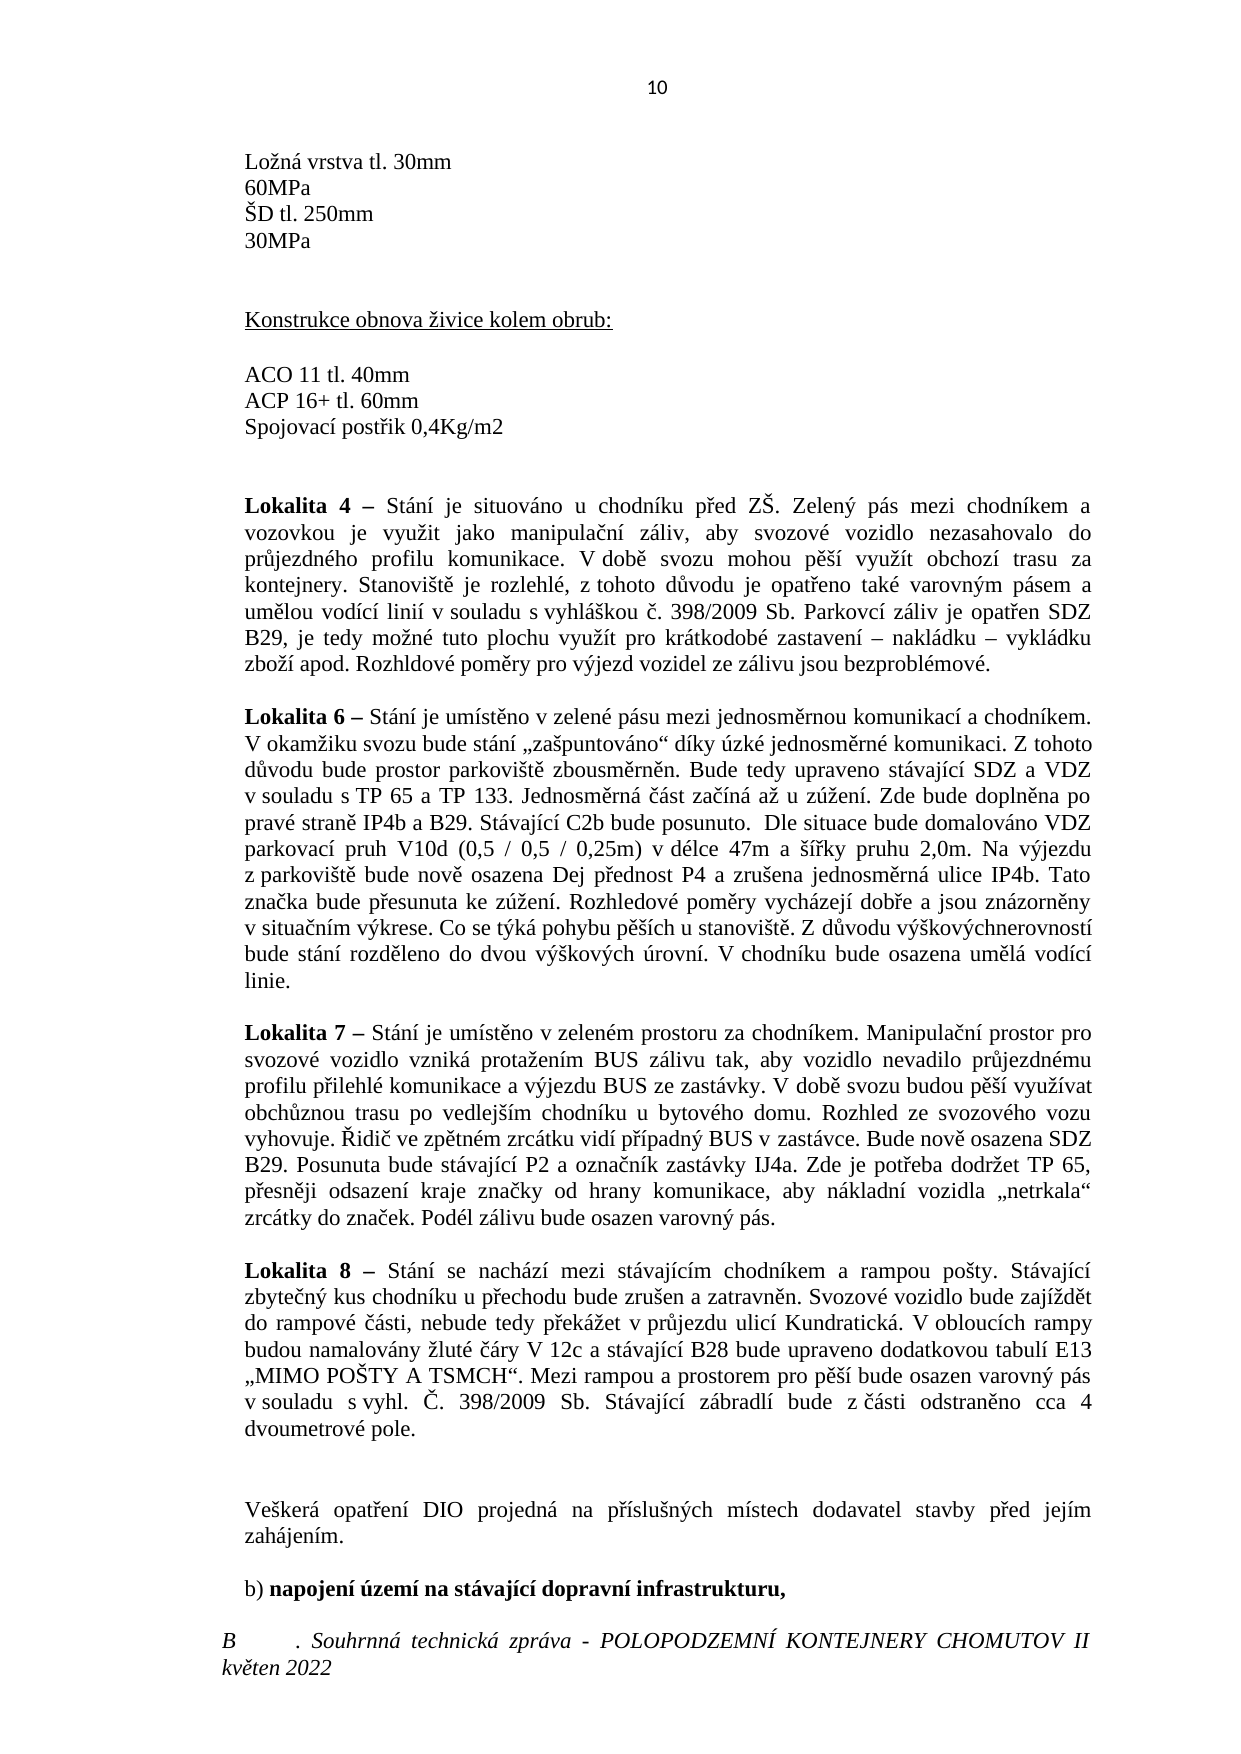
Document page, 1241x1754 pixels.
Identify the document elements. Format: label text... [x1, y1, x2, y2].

text b) napojení území na stávající dopravní infrastrukturu, [244, 1575, 1092, 1601]
text Lokalita 7 – Stání je umístěno v zeleném prostoru za chodníkem. Manipulační prostor pro svozové vozidlo vzniká protažením BUS zálivu tak, aby vozidlo nevadilo průjezdnému profilu přilehlé komunikace a výjezdu BUS ze zastávky. V době svozu budou pěší využívat obchůznou trasu po vedlejším chodníku u bytového domu. Rozhled ze svozového vozu vyhovuje. Řidič ve zpětném zrcátku vidí případný BUS v zastávce. Bude nově osazena SDZ B29. Posunuta bude stávající P2 a označník zastávky IJ4a. Zde je potřeba dodržet TP 65, přesněji odsazení kraje značky od hrany komunikace, aby nákladní vozidla „netrkala“ zrcátky do značek. Podél zálivu bude osazen varovný pás. [244, 1019, 1092, 1230]
text Lokalita 4 – Stání je situováno u chodníku před ZŠ. Zelený pás mezi chodníkem a vozovkou je využit jako manipulační záliv, aby svozové vozidlo nezasahovalo do průjezdného profilu komunikace. V době svozu mohou pěší využít obchozí trasu za kontejnery. Stanoviště je rozlehlé, z tohoto důvodu je opatřeno také varovným pásem a umělou vodící linií v souladu s vyhláškou č. 398/2009 Sb. Parkovcí záliv je opatřen SDZ B29, je tedy možné tuto plochu využít pro krátkodobé zastavení – nakládku – vykládku zboží apod. Rozhldové poměry pro výjezd vozidel ze zálivu jsou bezproblémové. [244, 492, 1092, 677]
text ŠD tl. 250mm [244, 200, 1092, 227]
text Lokalita 8 – Stání se nachází mezi stávajícím chodníkem a rampou pošty. Stávající zbytečný kus chodníku u přechodu bude zrušen a zatravněn. Svozové vozidlo bude zajíždět do rampové části, nebude tedy překážet v průjezdu ulicí Kundratická. V obloucích rampy budou namalovány žluté čáry V 12c a stávající B28 bude upraveno dodatkovou tabulí E13 „MIMO POŠTY A TSMCH“. Mezi rampou a prostorem pro pěší bude osazen varovný pás v souladu s vyhl. Č. 398/2009 Sb. Stávající zábradlí bude z části odstraněno cca 4 dvoumetrové pole. [244, 1257, 1092, 1441]
text Lokalita 6 – Stání je umístěno v zelené pásu mezi jednosměrnou komunikací a chodníkem. V okamžiku svozu bude stání „zašpuntováno“ díky úzké jednosměrné komunikaci. Z tohoto důvodu bude prostor parkoviště zbousměrněn. Bude tedy upraveno stávající SDZ a VDZ v souladu s TP 65 a TP 133. Jednosměrná část začíná až u zúžení. Zde bude doplněna po pravé straně IP4b a B29. Stávající C2b bude posunuto. Dle situace bude domalováno VDZ parkovací pruh V10d (0,5 / 0,5 / 0,25m) v délce 47m a šířky pruhu 2,0m. Na výjezdu z parkoviště bude nově osazena Dej přednost P4 a zrušena jednosměrná ulice IP4b. Tato značka bude přesunuta ke zúžení. Rozhledové poměry vycházejí dobře a jsou znázorněny v situačním výkrese. Co se týká pohybu pěších u stanoviště. Z důvodu výškovýchnerovností bude stání rozděleno do dvou výškových úrovní. V chodníku bude osazena umělá vodící linie. [244, 703, 1092, 993]
text 30MPa [244, 227, 1092, 253]
text 60MPa [244, 174, 1092, 200]
text Veškerá opatření DIO projedná na příslušných místech dodavatel stavby před jejím zahájením. [244, 1496, 1092, 1549]
text ACO 11 tl. 40mm [244, 361, 1092, 387]
text Spojovací postřik 0,4Kg/m2 [244, 413, 1092, 440]
text ACP 16+ tl. 60mm [244, 387, 1092, 413]
text Ložná vrstva tl. 30mm [244, 148, 1092, 174]
text Konstrukce obnova živice kolem obrub: [244, 306, 1092, 332]
